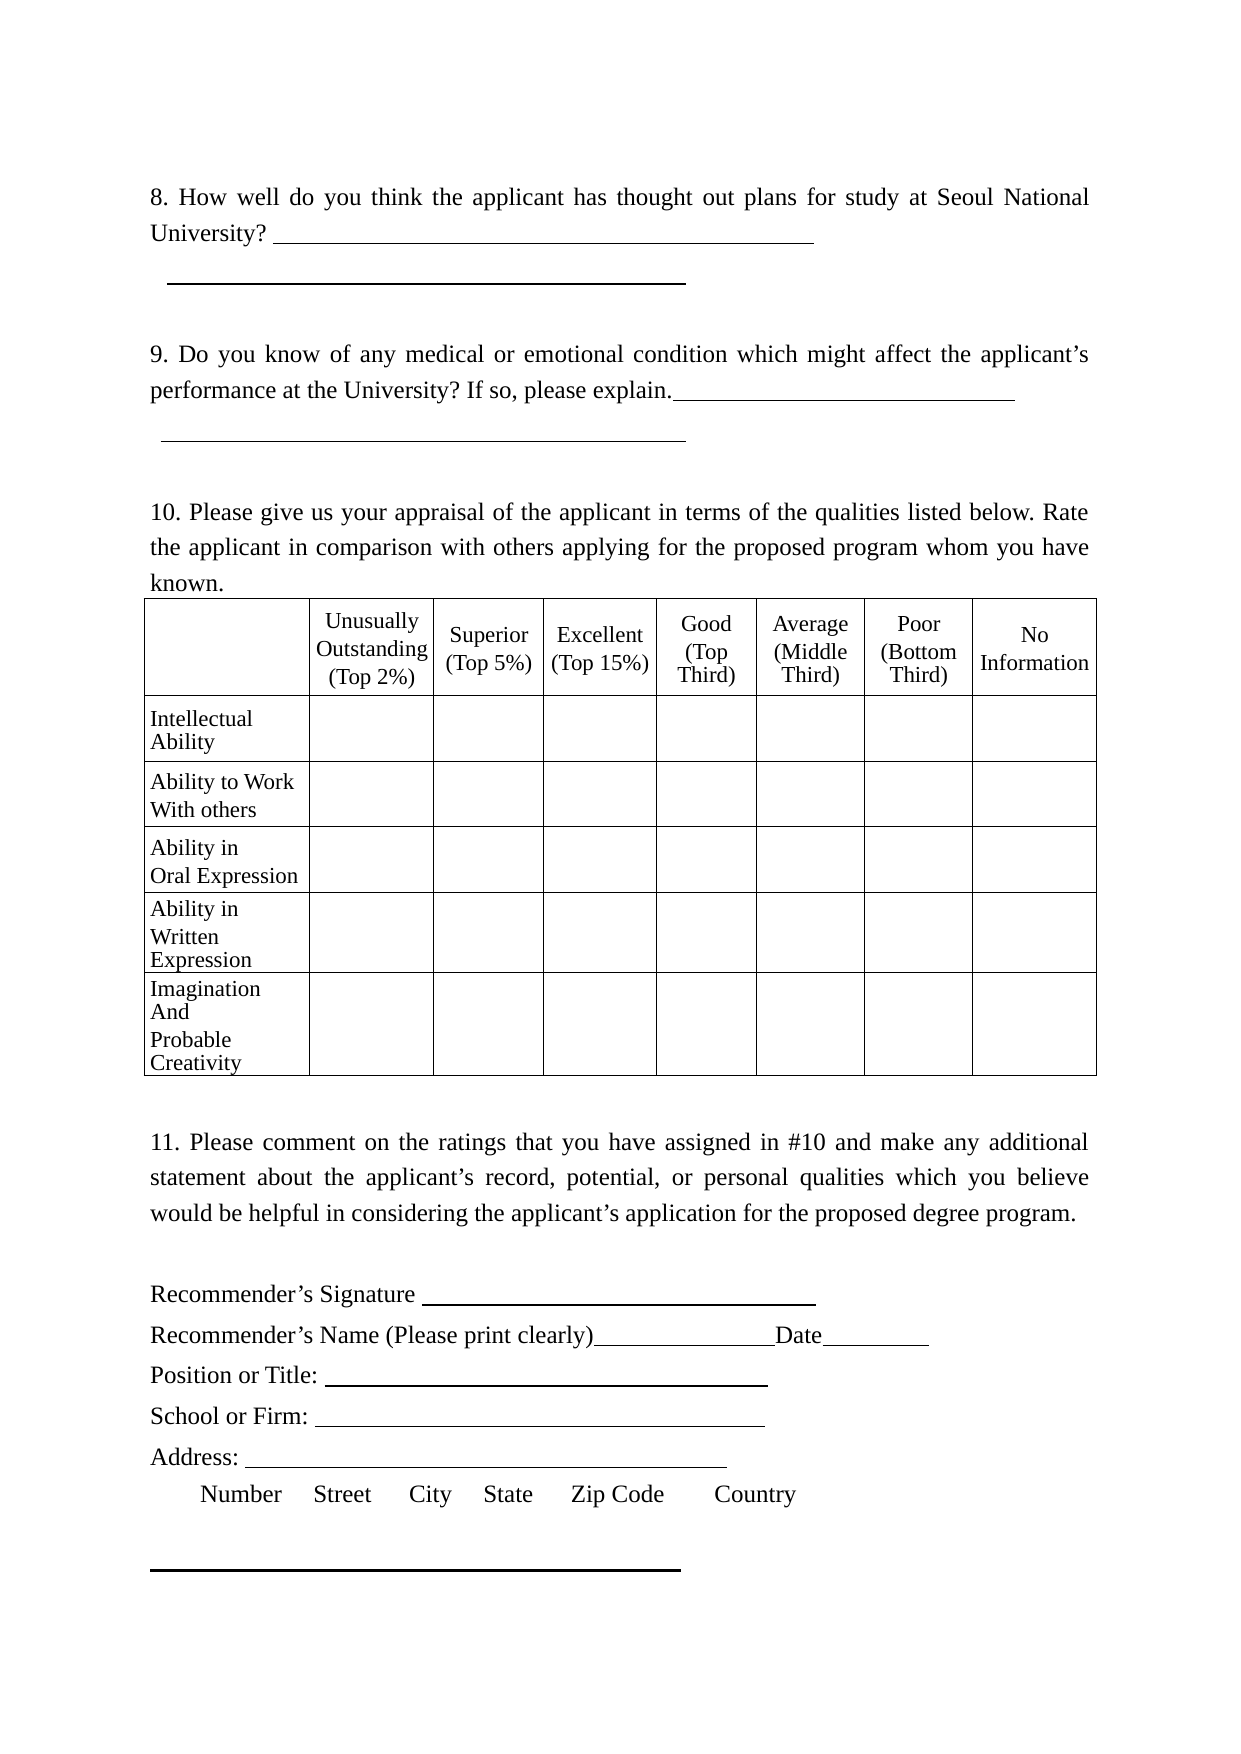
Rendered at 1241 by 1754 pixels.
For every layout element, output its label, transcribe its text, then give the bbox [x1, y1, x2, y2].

table_cell [865, 893, 972, 972]
table_cell [434, 973, 543, 1075]
table_cell [757, 762, 864, 826]
text 11. Please comment on the ratings that you have assigned in #10 and make any additional statement about the applicant’s record, potential, or personal qualities which you believe would be helpful in considering the applicant’s application for the proposed degree program. [150, 1122, 1090, 1228]
table_cell [310, 762, 433, 826]
table_cell [973, 827, 1096, 892]
table_header Good (Top Third) [657, 599, 756, 695]
table_cell [757, 696, 864, 761]
table_cell [757, 973, 864, 1075]
table_cell [865, 827, 972, 892]
text 9. Do you know of any medical or emotional condition which might affect the applicant’s performance at the University? If so, please explain. [150, 334, 1090, 405]
text Recommender’s Signature [150, 1274, 1090, 1309]
text Address: [150, 1437, 1090, 1472]
table_cell Imagination And Probable Creativity [145, 973, 309, 1075]
table_header Poor (Bottom Third) [865, 599, 972, 695]
table_cell [865, 696, 972, 761]
table_cell Ability in Oral Expression [145, 827, 309, 892]
table_cell [657, 762, 756, 826]
table_cell [434, 762, 543, 826]
table_cell [310, 973, 433, 1075]
text Recommender’s Name (Please print clearly) Date [150, 1315, 1090, 1350]
table_header Average (Middle Third) [757, 599, 864, 695]
table_cell [973, 973, 1096, 1075]
table_header Superior (Top 5%) [434, 599, 543, 695]
table_cell [757, 827, 864, 892]
table_cell Ability to Work With others [145, 762, 309, 826]
table_cell [544, 973, 656, 1075]
table_cell Intellectual Ability [145, 696, 309, 761]
table_header No Information [973, 599, 1096, 695]
table_cell [434, 827, 543, 892]
table_header Unusually Outstanding (Top 2%) [310, 599, 433, 695]
table_cell [865, 973, 972, 1075]
table_cell [544, 827, 656, 892]
table_cell [757, 893, 864, 972]
text 8. How well do you think the applicant has thought out plans for study at Seoul National University? [150, 177, 1090, 248]
table_cell [310, 893, 433, 972]
text Number Street City State Zip Code Country [150, 1477, 1090, 1508]
text 10. Please give us your appraisal of the applicant in terms of the qualities listed below. Rate the applicant in comparison with others applying for the proposed program whom you have known. [150, 492, 1090, 598]
table_cell Ability in Written Expression [145, 893, 309, 972]
table_cell [973, 893, 1096, 972]
table_cell [434, 893, 543, 972]
table_cell [310, 827, 433, 892]
table_cell [310, 696, 433, 761]
table_cell [865, 762, 972, 826]
table_cell [544, 762, 656, 826]
text School or Firm: [150, 1396, 1090, 1431]
table_cell [657, 827, 756, 892]
text Position or Title: [150, 1355, 1090, 1391]
table_cell [434, 696, 543, 761]
table_header Excellent (Top 15%) [544, 599, 656, 695]
table_cell [657, 973, 756, 1075]
table_cell [657, 893, 756, 972]
table_cell [973, 696, 1096, 761]
table_cell [973, 762, 1096, 826]
table_cell [544, 893, 656, 972]
table_cell [657, 696, 756, 761]
table_header [145, 599, 309, 695]
table_cell [544, 696, 656, 761]
